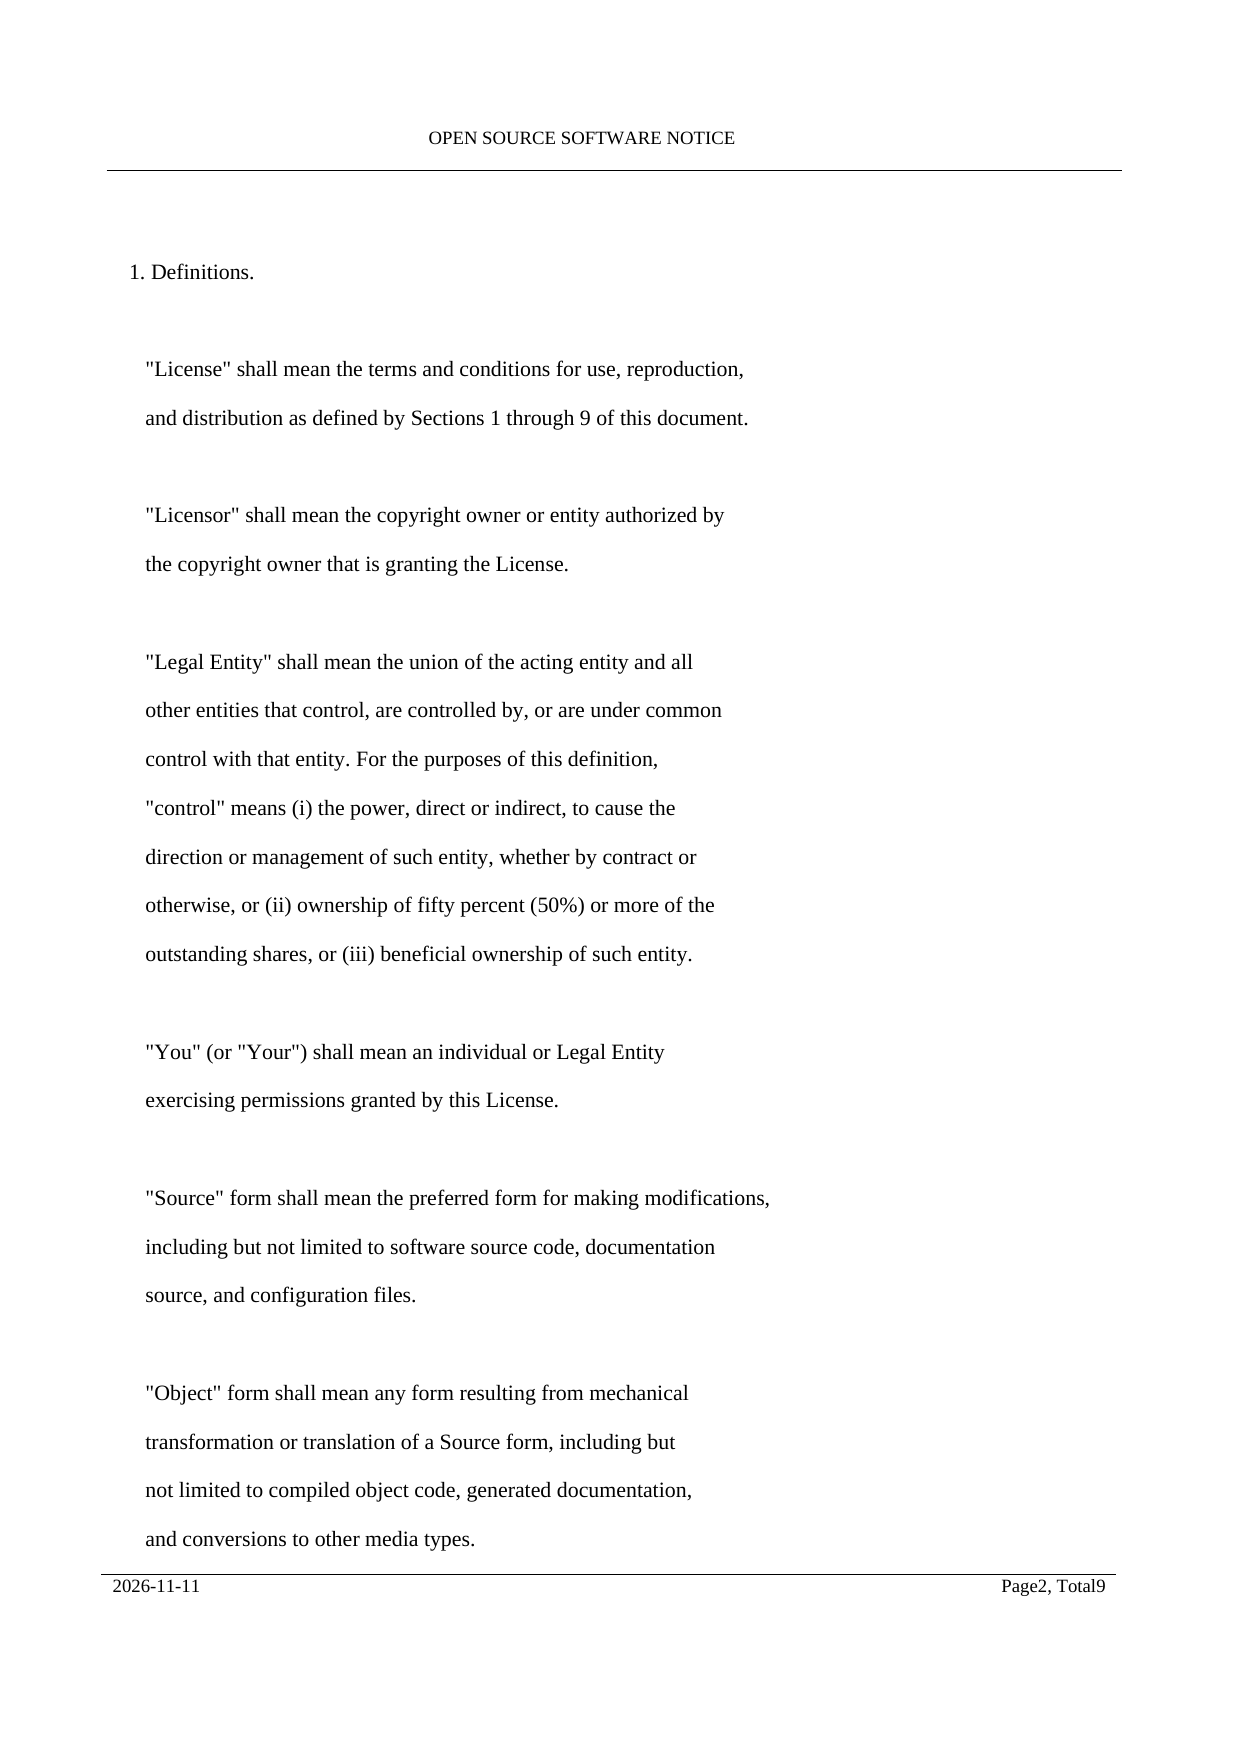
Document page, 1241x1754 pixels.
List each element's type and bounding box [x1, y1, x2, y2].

text [112, 206, 1128, 1555]
